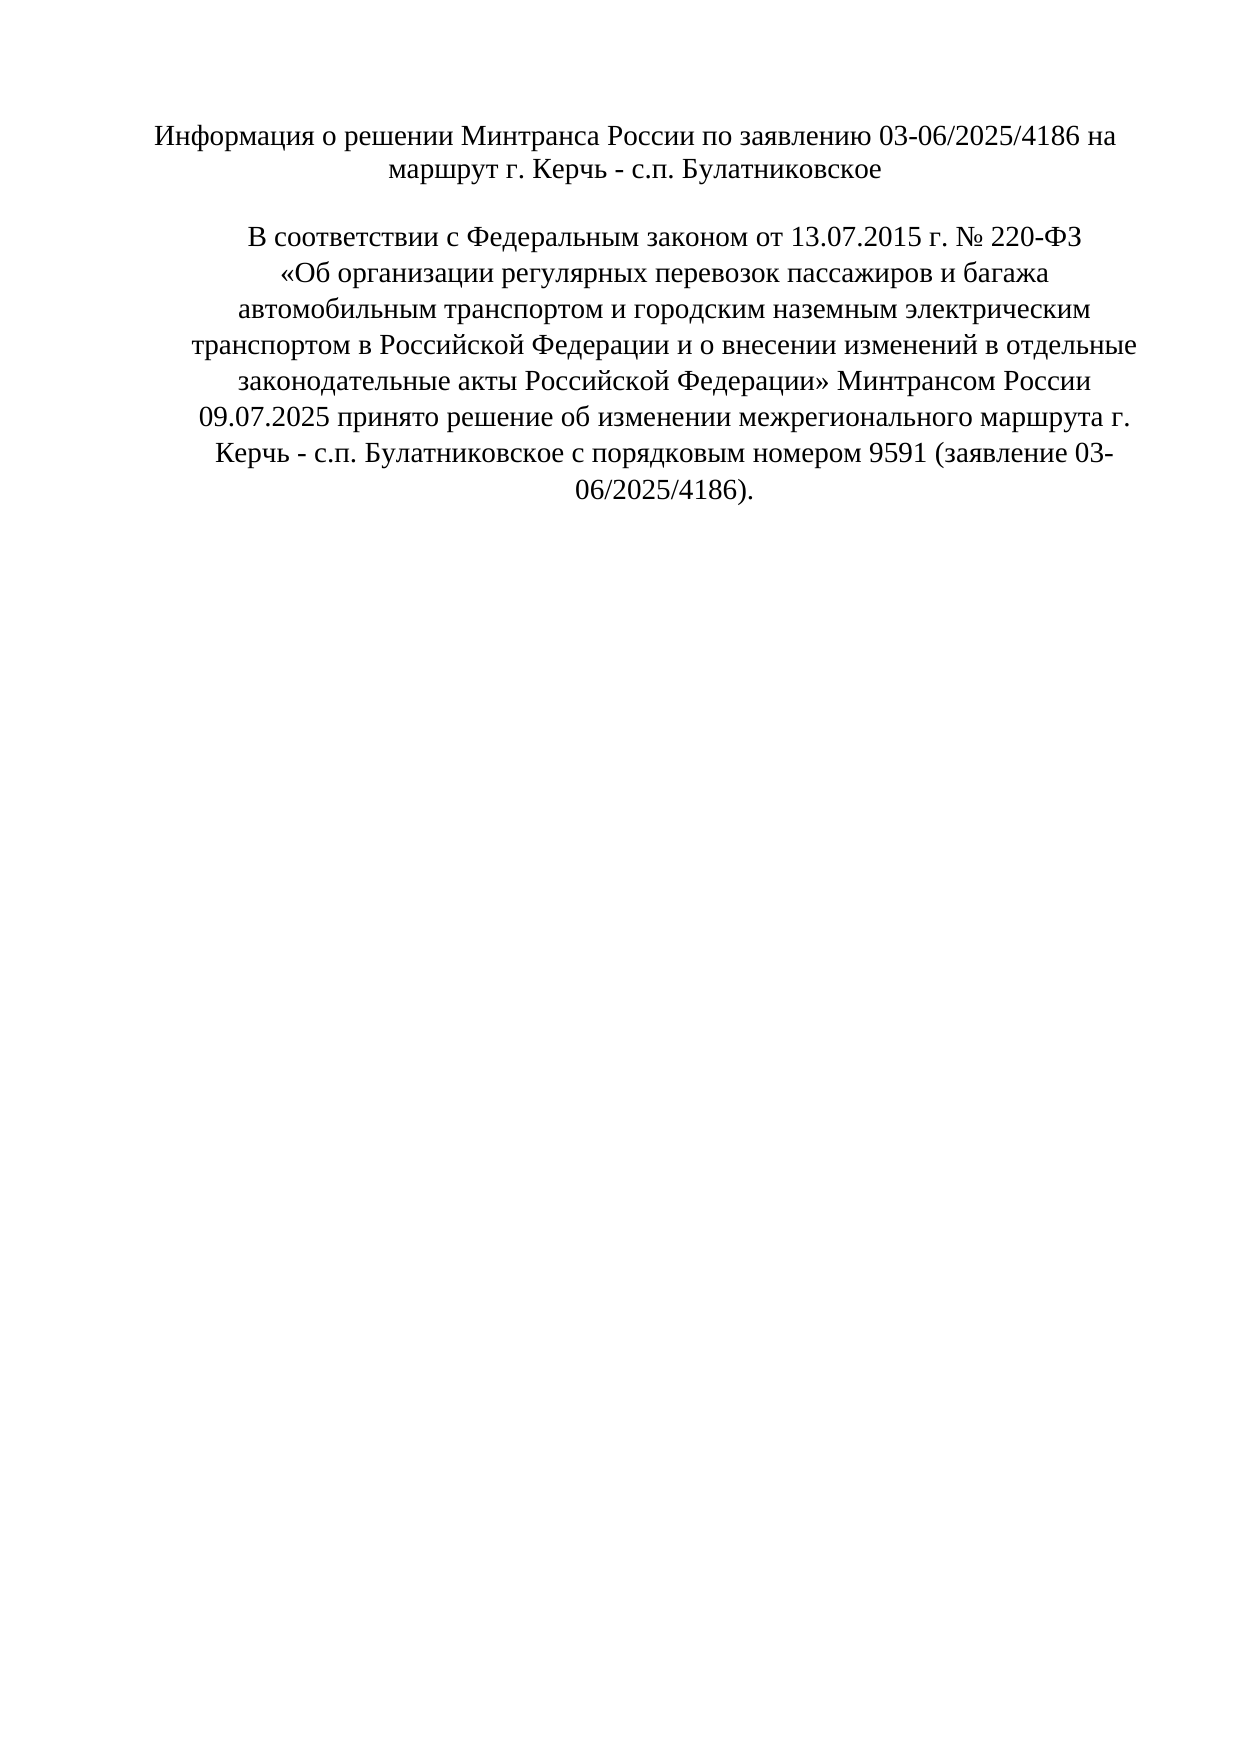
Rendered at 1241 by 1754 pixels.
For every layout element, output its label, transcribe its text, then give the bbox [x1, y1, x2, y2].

text В соответствии с Федеральным законом от 13.07.2015 г. № 220-ФЗ «Об организации регулярных перевозок пассажиров и багажа автомобильным транспортом и городским наземным электрическим транспортом в Российской Федерации и о внесении изменений в отдельные законодательные акты Российской Федерации» Минтрансом России 09.07.2025 принято решение об изменении межрегионального маршрута г. Керчь - с.п. Булатниковское с порядковым номером 9591 (заявление 03-06/2025/4186). [177, 219, 1152, 505]
text Информация о решении Минтранса России по заявлению 03-06/2025/4186 на маршрут г. Керчь - с.п. Булатниковское [118, 118, 1152, 185]
